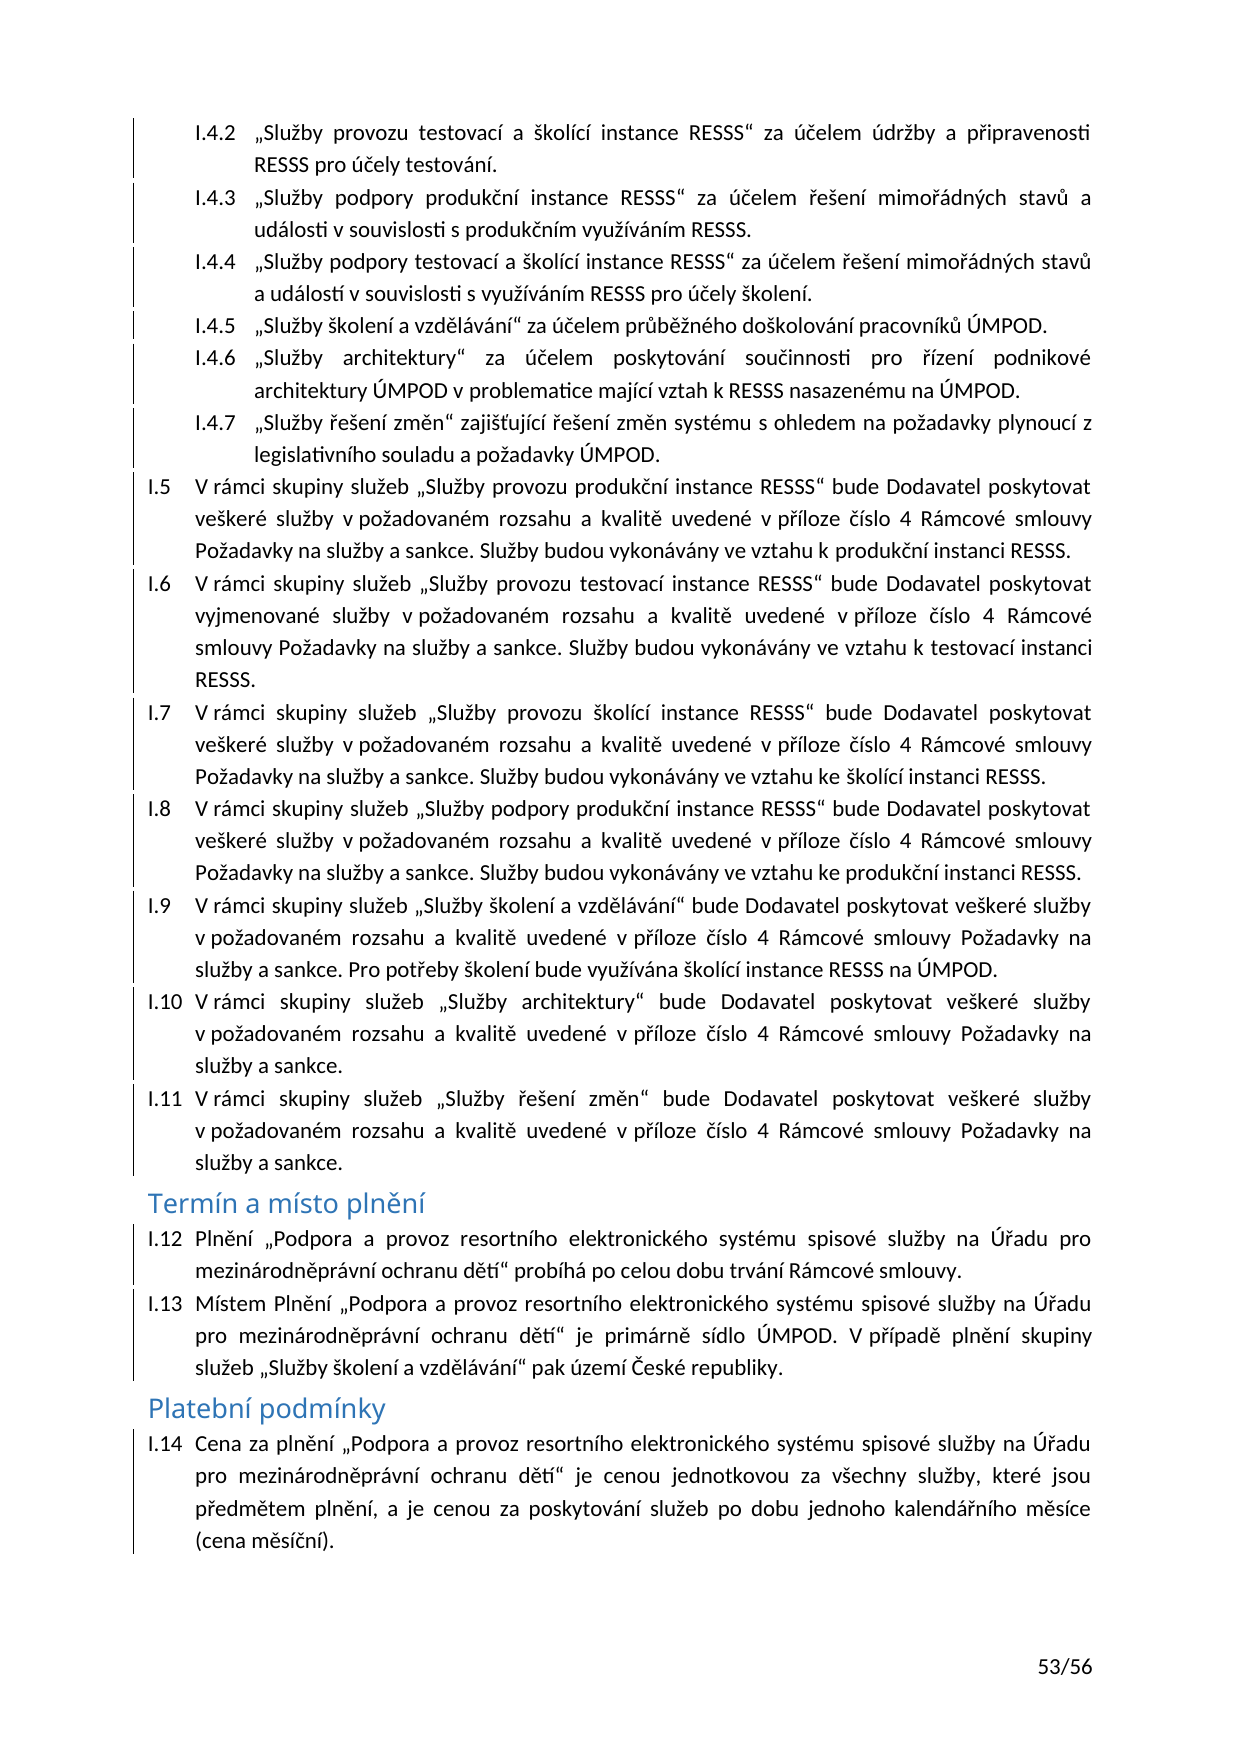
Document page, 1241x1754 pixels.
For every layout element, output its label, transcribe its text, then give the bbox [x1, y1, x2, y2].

list Plnění „Podpora a provoz resortního elektronického systému spisové služby na Úřadu pro mezinárodněprávní ochranu dětí“ probíhá po celou dobu trvání Rámcové smlouvy. [148, 1224, 1093, 1284]
list „Služby podpory produkční instance RESSS“ za účelem řešení mimořádných stavů a události v souvislosti s produkčním využíváním RESSS. [195, 183, 1093, 243]
subtitle Platební podmínky [148, 1389, 1093, 1426]
list V rámci skupiny služeb „Služby řešení změn“ bude Dodavatel poskytovat veškeré služby v požadovaném rozsahu a kvalitě uvedené v příloze číslo 4 Rámcové smlouvy Požadavky na služby a sankce. [148, 1084, 1093, 1176]
list „Služby školení a vzdělávání“ za účelem průběžného doškolování pracovníků ÚMPOD. [195, 311, 1093, 339]
list „Služby řešení změn“ zajišťující řešení změn systému s ohledem na požadavky plynoucí z legislativního souladu a požadavky ÚMPOD. [195, 408, 1093, 468]
list „Služby podpory testovací a školící instance RESSS“ za účelem řešení mimořádných stavů a událostí v souvislosti s využíváním RESSS pro účely školení. [195, 247, 1093, 307]
list V rámci skupiny služeb „Služby podpory produkční instance RESSS“ bude Dodavatel poskytovat veškeré služby v požadovaném rozsahu a kvalitě uvedené v příloze číslo 4 Rámcové smlouvy Požadavky na služby a sankce. Služby budou vykonávány ve vztahu ke produkční instanci RESSS. [148, 794, 1093, 887]
subtitle Termín a místo plnění [148, 1184, 1093, 1221]
list V rámci skupiny služeb „Služby provozu školící instance RESSS“ bude Dodavatel poskytovat veškeré služby v požadovaném rozsahu a kvalitě uvedené v příloze číslo 4 Rámcové smlouvy Požadavky na služby a sankce. Služby budou vykonávány ve vztahu ke školící instanci RESSS. [148, 698, 1093, 790]
list „Služby provozu testovací a školící instance RESSS“ za účelem údržby a připravenosti RESSS pro účely testování. [195, 118, 1093, 178]
list „Služby architektury“ za účelem poskytování součinnosti pro řízení podnikové architektury ÚMPOD v problematice mající vztah k RESSS nasazenému na ÚMPOD. [195, 343, 1093, 404]
list V rámci skupiny služeb „Služby provozu produkční instance RESSS“ bude Dodavatel poskytovat veškeré služby v požadovaném rozsahu a kvalitě uvedené v příloze číslo 4 Rámcové smlouvy Požadavky na služby a sankce. Služby budou vykonávány ve vztahu k produkční instanci RESSS. [148, 472, 1093, 565]
list Místem Plnění „Podpora a provoz resortního elektronického systému spisové služby na Úřadu pro mezinárodněprávní ochranu dětí“ je primárně sídlo ÚMPOD. V případě plnění skupiny služeb „Služby školení a vzdělávání“ pak území České republiky. [148, 1289, 1093, 1381]
list V rámci skupiny služeb „Služby architektury“ bude Dodavatel poskytovat veškeré služby v požadovaném rozsahu a kvalitě uvedené v příloze číslo 4 Rámcové smlouvy Požadavky na služby a sankce. [148, 987, 1093, 1080]
list V rámci skupiny služeb „Služby školení a vzdělávání“ bude Dodavatel poskytovat veškeré služby v požadovaném rozsahu a kvalitě uvedené v příloze číslo 4 Rámcové smlouvy Požadavky na služby a sankce. Pro potřeby školení bude využívána školící instance RESSS na ÚMPOD. [148, 891, 1093, 983]
list Cena za plnění „Podpora a provoz resortního elektronického systému spisové služby na Úřadu pro mezinárodněprávní ochranu dětí“ je cenou jednotkovou za všechny služby, které jsou předmětem plnění, a je cenou za poskytování služeb po dobu jednoho kalendářního měsíce (cena měsíční). [148, 1429, 1093, 1554]
list V rámci skupiny služeb „Služby provozu testovací instance RESSS“ bude Dodavatel poskytovat vyjmenované služby v požadovaném rozsahu a kvalitě uvedené v příloze číslo 4 Rámcové smlouvy Požadavky na služby a sankce. Služby budou vykonávány ve vztahu k testovací instanci RESSS. [148, 569, 1093, 693]
